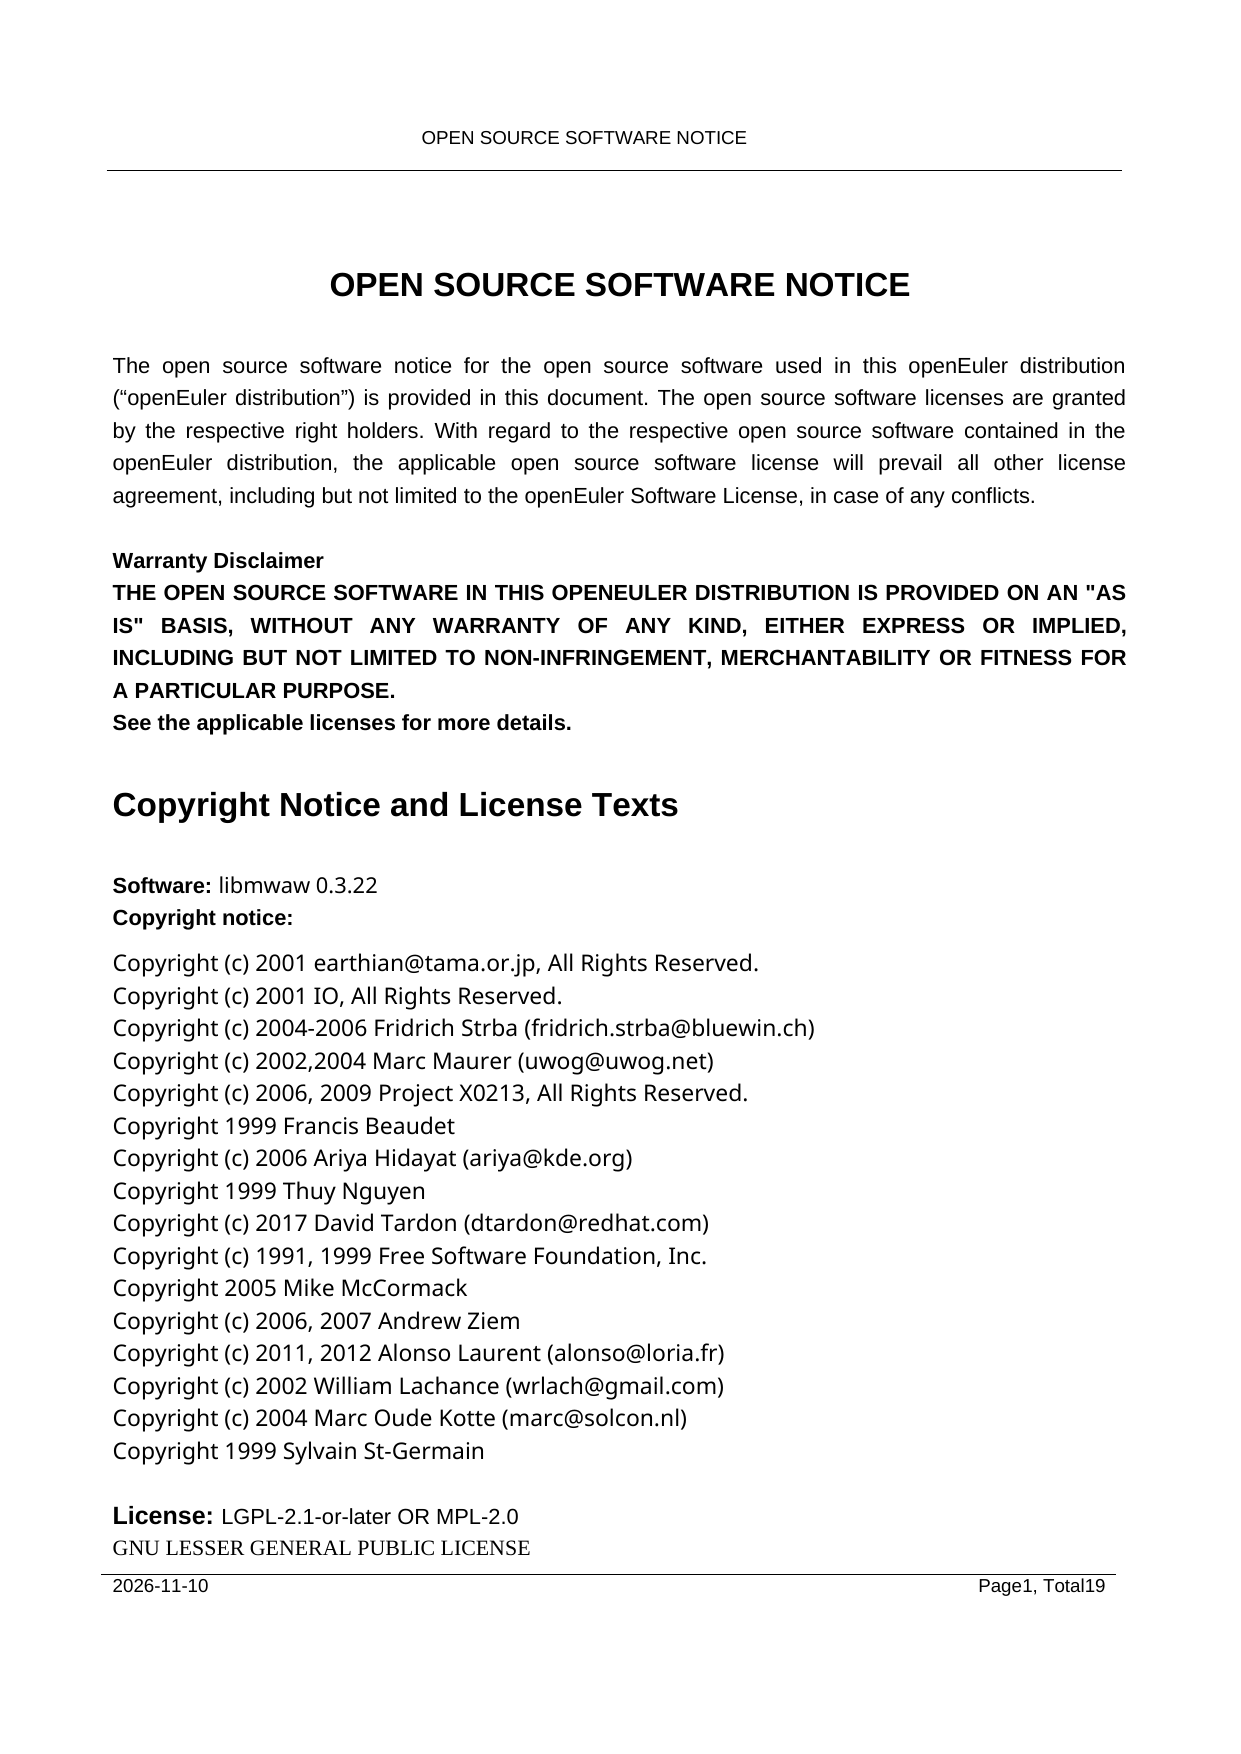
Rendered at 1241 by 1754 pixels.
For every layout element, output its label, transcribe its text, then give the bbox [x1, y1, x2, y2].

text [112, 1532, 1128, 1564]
text Copyright notice: [112, 901, 1128, 934]
text OPEN SOURCE SOFTWARE NOTICE [112, 251, 1128, 316]
text Copyright Notice and License Texts [112, 771, 1128, 836]
text Warranty Disclaimer [112, 544, 1128, 576]
title Software: libmwaw 0.3.22 [112, 869, 1128, 901]
text License: LGPL-2.1-or-later OR MPL-2.0 [112, 1499, 1128, 1532]
text The open source software notice for the open source software used in this openEuler distribution (“openEuler distribution”) is provided in this document. The open source software licenses are granted by the respective right holders. With regard to the respective open source software contained in the openEuler distribution, the applicable open source software license will prevail all other license agreement, including but not limited to the openEuler Software License, in case of any conflicts. [112, 349, 1128, 511]
text Copyright (c) 2001 earthian@tama.or.jp, All Rights Reserved. Copyright (c) 2001 IO, All Rights Reserved. Copyright (c) 2004-2006 Fridrich Strba (fridrich.strba@bluewin.ch) Copyright (c) 2002,2004 Marc Maurer (uwog@uwog.net) Copyright (c) 2006, 2009 Project X0213, All Rights Reserved. Copyright 1999 Francis Beaudet Copyright (c) 2006 Ariya Hidayat (ariya@kde.org) Copyright 1999 Thuy Nguyen Copyright (c) 2017 David Tardon (dtardon@redhat.com) Copyright (c) 1991, 1999 Free Software Foundation, Inc. Copyright 2005 Mike McCormack Copyright (c) 2006, 2007 Andrew Ziem Copyright (c) 2011, 2012 Alonso Laurent (alonso@loria.fr) Copyright (c) 2002 William Lachance (wrlach@gmail.com) Copyright (c) 2004 Marc Oude Kotte (marc@solcon.nl) Copyright 1999 Sylvain St-Germain [112, 947, 1128, 1499]
text THE OPEN SOURCE SOFTWARE IN THIS OPENEULER DISTRIBUTION IS PROVIDED ON AN "AS IS" BASIS, WITHOUT ANY WARRANTY OF ANY KIND, EITHER EXPRESS OR IMPLIED, INCLUDING BUT NOT LIMITED TO NON-INFRINGEMENT, MERCHANTABILITY OR FITNESS FOR A PARTICULAR PURPOSE. See the applicable licenses for more details. [112, 576, 1128, 739]
